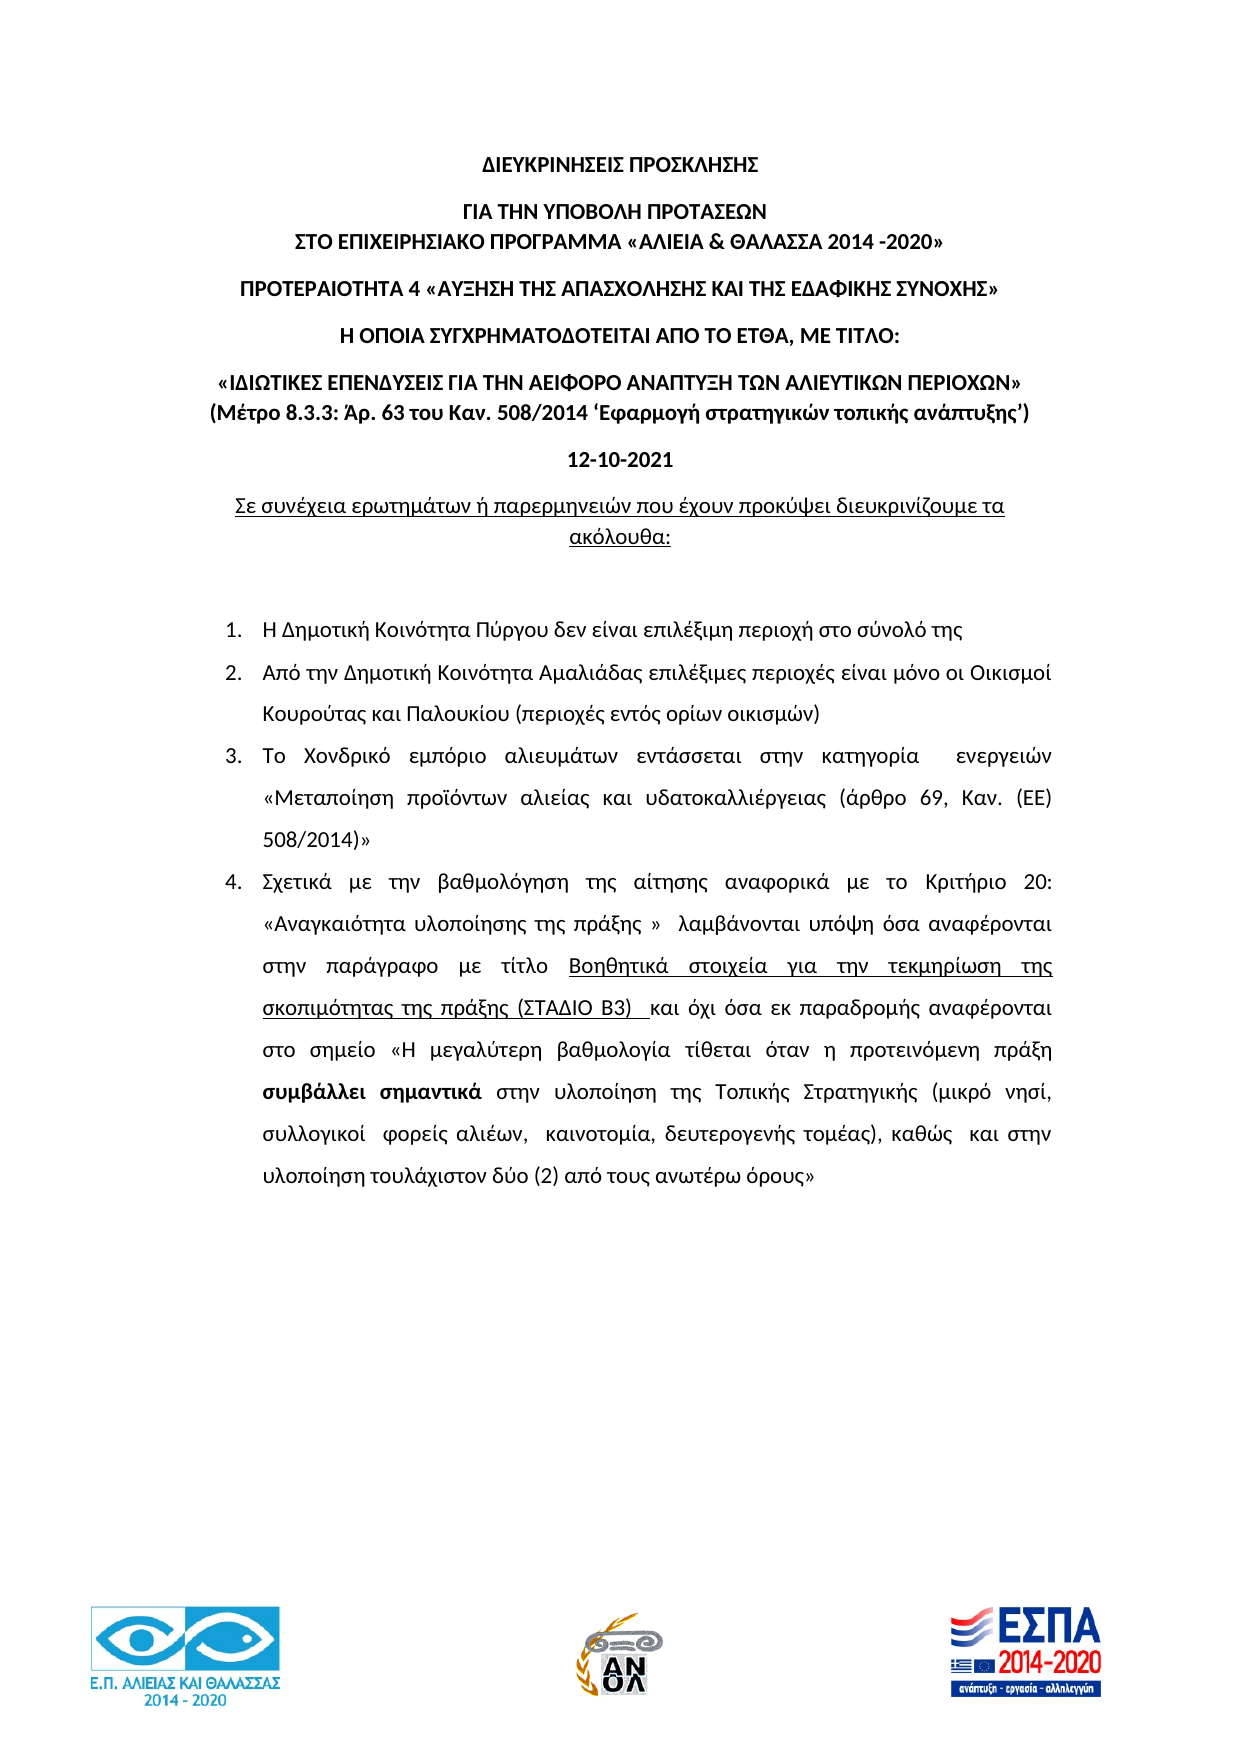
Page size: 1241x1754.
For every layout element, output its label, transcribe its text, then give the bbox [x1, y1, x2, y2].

text 12-10-2021 [187, 445, 1053, 473]
list Το Χονδρικό εμπόριο αλιευμάτων εντάσσεται στην κατηγορία ενεργειών «Μεταποίηση προϊόντων αλιείας και υδατοκαλλιέργειας (άρθρο 69, Καν. (ΕΕ) 508/2014)» [225, 742, 1053, 853]
text ΠΡΟΤΕΡΑΙΟΤΗΤΑ 4 «ΑΥΞΗΣΗ ΤΗΣ ΑΠΑΣΧΟΛΗΣΗΣ ΚΑΙ ΤΗΣ ΕΔΑΦΙΚΗΣ ΣΥΝΟΧΗΣ» [187, 274, 1053, 302]
picture [946, 1604, 1105, 1699]
list Σχετικά με την βαθμολόγηση της αίτησης αναφορικά με το Κριτήριο 20: «Αναγκαιότητα υλοποίησης της πράξης » λαμβάνονται υπόψη όσα αναφέρονται στην παράγραφο με τίτλο Βοηθητικά στοιχεία για την τεκμηρίωση της σκοπιμότητας της πράξης (ΣΤΑΔΙΟ Β3) και όχι όσα εκ παραδρομής αναφέρονται στο σημείο «Η μεγαλύτερη βαθμολογία τίθεται όταν η προτεινόμενη πράξη συμβάλλει σημαντικά στην υλοποίηση της Τοπικής Στρατηγικής (μικρό νησί, συλλογικοί φορείς αλιέων, καινοτομία, δευτερογενής τομέας), καθώς και στην υλοποίηση τουλάχιστον δύο (2) από τους ανωτέρω όρους» [225, 867, 1053, 1189]
text Σε συνέχεια ερωτημάτων ή παρερμηνειών που έχουν προκύψει διευκρινίζουμε τα ακόλουθα: [187, 492, 1053, 550]
list Η Δημοτική Κοινότητα Πύργου δεν είναι επιλέξιμη περιοχή στο σύνολό της [225, 616, 1053, 644]
text ΓΙΑ ΤΗΝ ΥΠΟΒΟΛΗ ΠΡΟΤΑΣΕΩΝ ΣΤΟ ΕΠΙΧΕΙΡΗΣΙΑΚΟ ΠΡΟΓΡΑΜΜΑ «ΑΛΙΕΙΑ & ΘΑΛΑΣΣΑ 2014 -2020» [187, 197, 1053, 255]
list Από την Δημοτική Κοινότητα Αμαλιάδας επιλέξιμες περιοχές είναι μόνο οι Οικισμοί Κουρούτας και Παλουκίου (περιοχές εντός ορίων οικισμών) [225, 658, 1053, 728]
picture [572, 1601, 668, 1697]
text ΔΙΕΥΚΡΙΝΗΣΕΙΣ ΠΡΟΣΚΛΗΣΗΣ [187, 150, 1053, 178]
picture [87, 1602, 283, 1710]
text «ΙΔΙΩΤΙΚΕΣ ΕΠΕΝΔΥΣΕΙΣ ΓΙΑ ΤΗΝ ΑΕΙΦΟΡΟ ΑΝΑΠΤΥΞΗ ΤΩΝ ΑΛΙΕΥΤΙΚΩΝ ΠΕΡΙΟΧΩΝ» (Μέτρο 8.3.3: Άρ. 63 του Καν. 508/2014 ‘Εφαρμογή στρατηγικών τοπικής ανάπτυξης’) [187, 368, 1053, 426]
text H ΟΠΟΙΑ ΣΥΓΧΡΗΜΑΤΟΔΟΤΕΙΤΑΙ ΑΠΟ ΤΟ ΕΤΘΑ, ΜΕ ΤΙΤΛΟ: [187, 321, 1053, 349]
